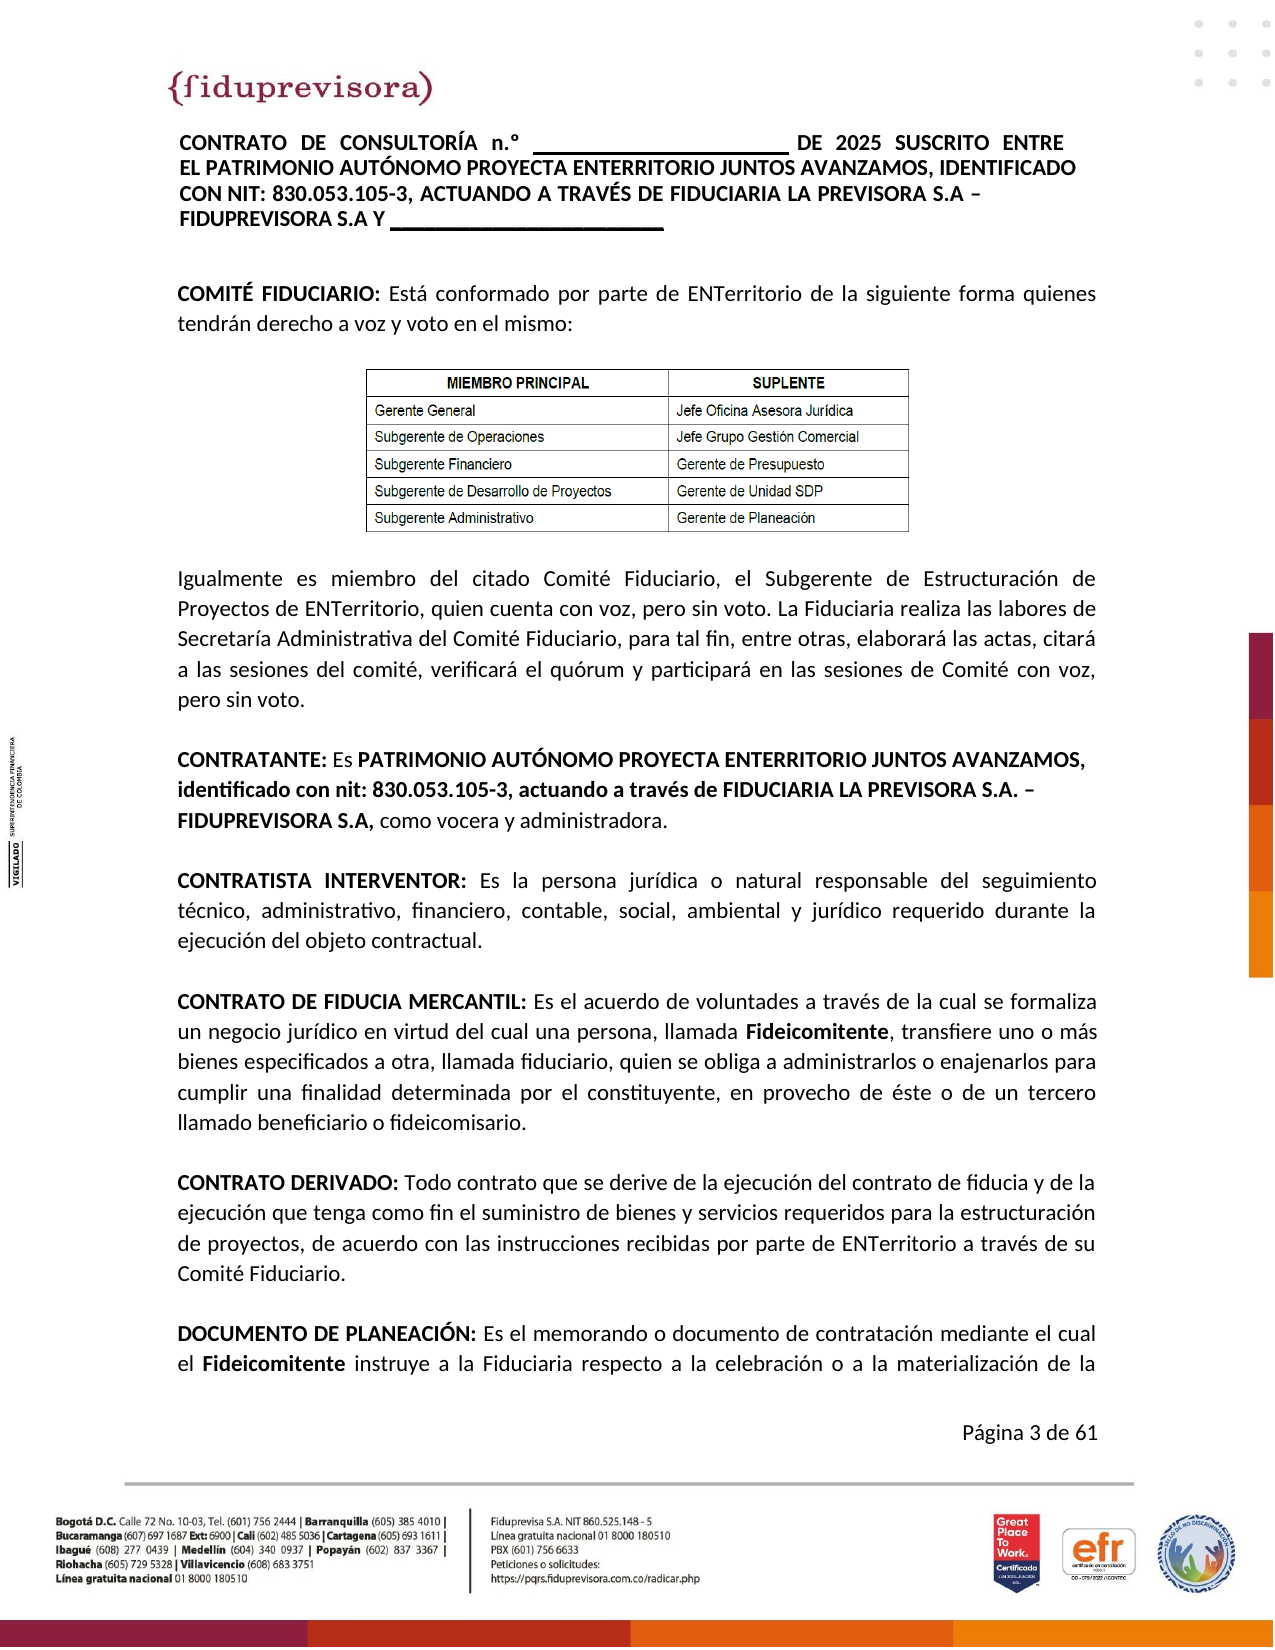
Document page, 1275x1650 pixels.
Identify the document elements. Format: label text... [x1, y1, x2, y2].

text COMITÉ FIDUCIARIO: Está conformado por parte de ENTerritorio de la siguiente forma quienes tendrán derecho a voz y voto en el mismo: [177, 279, 1098, 337]
text CONTRATISTA INTERVENTOR: Es la persona jurídica o natural responsable del seguimiento técnico, administrativo, financiero, contable, social, ambiental y jurídico requerido durante la ejecución del objeto contractual. [177, 866, 1098, 955]
text FIDUPREVISORA S.A, como vocera y administradora. [177, 806, 1098, 834]
text identificado con nit: 830.053.105-3, actuando a través de FIDUCIARIA LA PREVISORA S.A. – [177, 776, 1098, 804]
text Igualmente es miembro del citado Comité Fiduciario, el Subgerente de Estructuración de Proyectos de ENTerritorio, quien cuenta con voz, pero sin voto. La Fiduciaria realiza las labores de Secretaría Administrativa del Comité Fiduciario, para tal fin, entre otras, elaborará las actas, citará a las sesiones del comité, verificará el quórum y participará en las sesiones de Comité con voz, pero sin voto. [177, 564, 1098, 713]
picture [163, 18, 1275, 110]
picture [0, 628, 1273, 1647]
text CONTRATO DERIVADO: Todo contrato que se derive de la ejecución del contrato de fiducia y de la ejecución que tenga como fin el suministro de bienes y servicios requeridos para la estructuración de proyectos, de acuerdo con las instrucciones recibidas por parte de ENTerritorio a través de su Comité Fiduciario. [177, 1168, 1098, 1287]
text CONTRATO DE FIDUCIA MERCANTIL: Es el acuerdo de voluntades a través de la cual se formaliza un negocio jurídico en virtud del cual una persona, llamada Fideicomitente, transfiere uno o más bienes especificados a otra, llamada fiduciario, quien se obliga a administrarlos o enajenarlos para cumplir una finalidad determinada por el constituyente, en provecho de éste o de un tercero llamado beneficiario o fideicomisario. [177, 987, 1098, 1136]
text CONTRATANTE: Es PATRIMONIO AUTÓNOMO PROYECTA ENTERRITORIO JUNTOS AVANZAMOS, [177, 745, 1098, 773]
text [177, 1319, 1098, 1378]
picture [366, 369, 909, 532]
